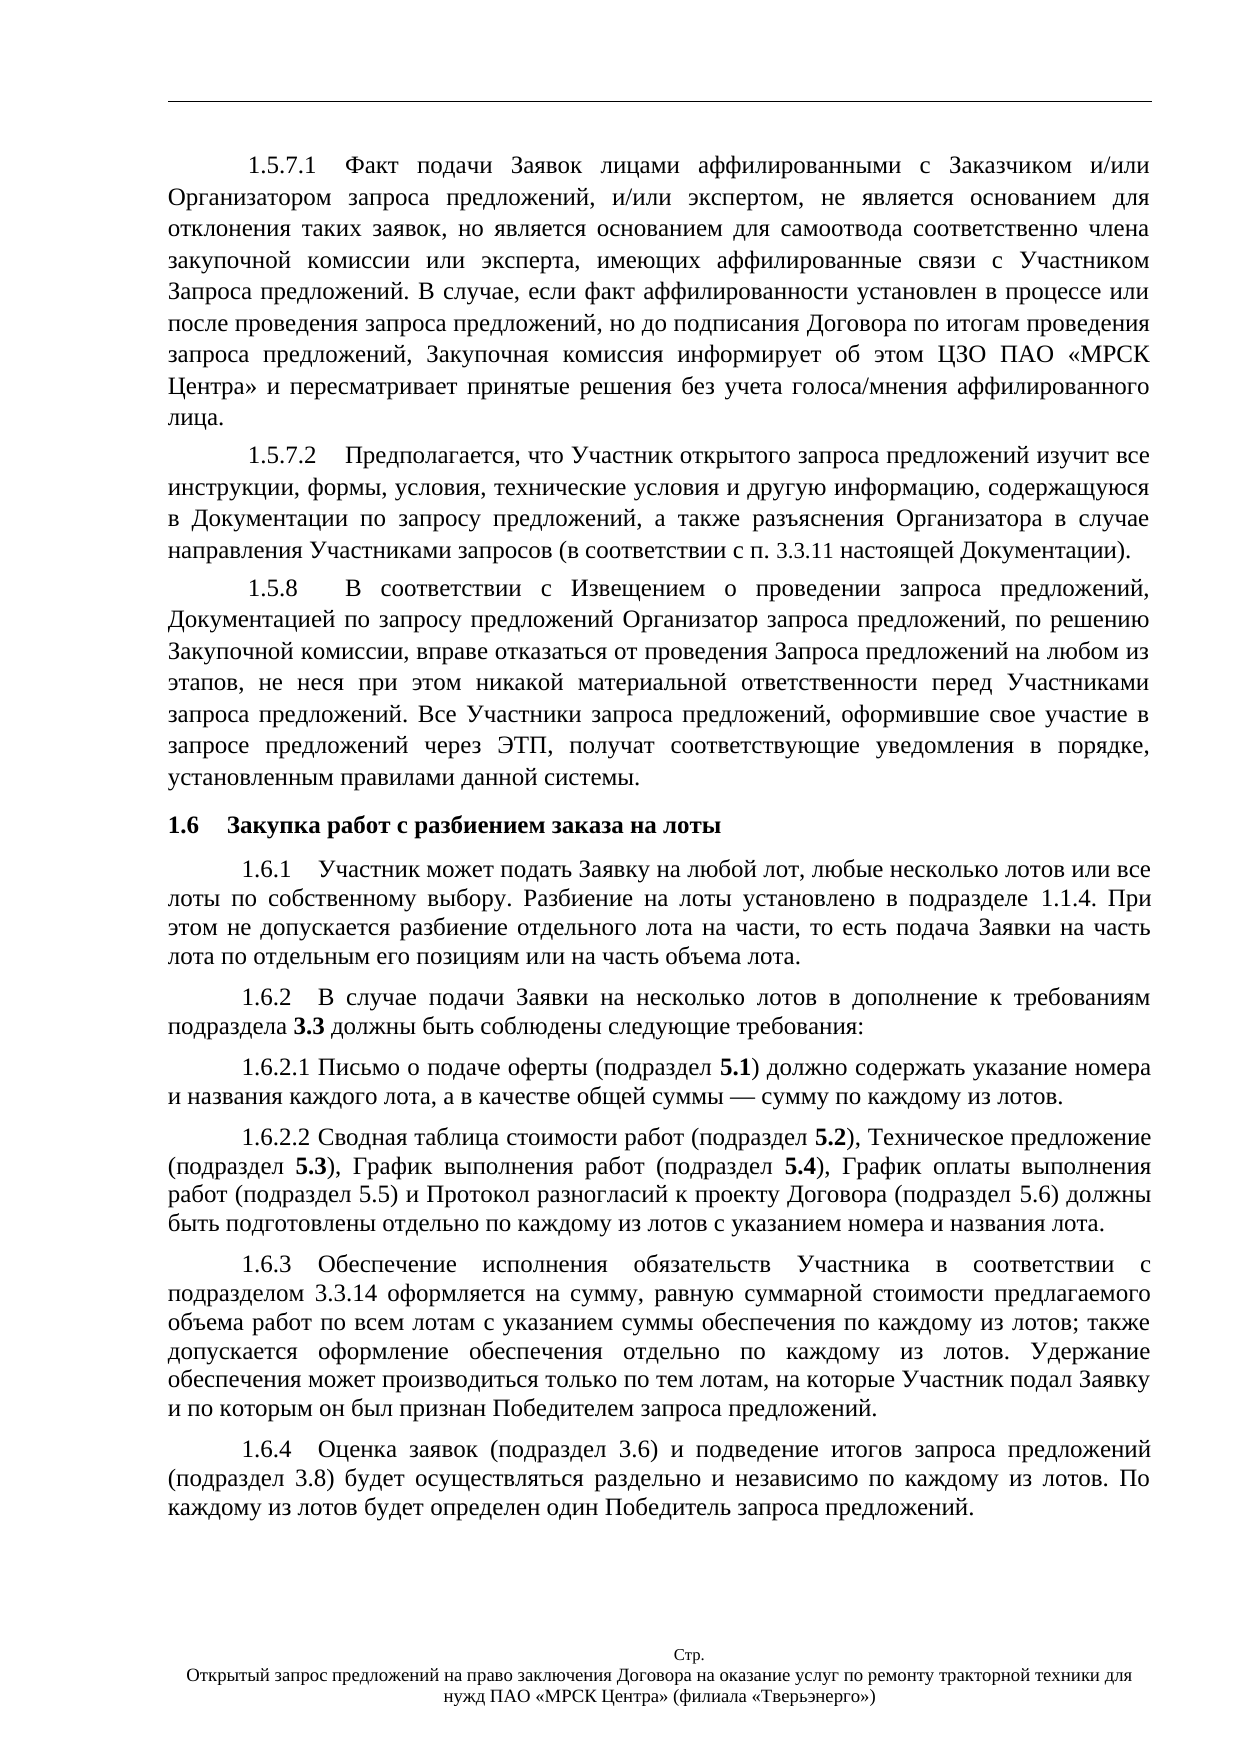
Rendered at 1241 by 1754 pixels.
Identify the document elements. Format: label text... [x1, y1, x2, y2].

subtitle Обеспечение исполнения обязательств Участника в соответствии с подразделом 3.3.14 оформляется на сумму, равную суммарной стоимости предлагаемого объема работ по всем лотам с указанием суммы обеспечения по каждому из лотов; также допускается оформление обеспечения отдельно по каждому из лотов. Удержание обеспечения может производиться только по тем лотам, на которые Участник подал Заявку и по которым он был признан Победителем запроса предложений. [168, 1249, 1152, 1422]
list Факт подачи Заявок лицами аффилированными с Заказчиком и/или Организатором запроса предложений, и/или экспертом, не является основанием для отклонения таких заявок, но является основанием для самоотвода соответственно члена закупочной комиссии или эксперта, имеющих аффилированные связи с Участником Запроса предложений. В случае, если факт аффилированности установлен в процессе или после проведения запроса предложений, но до подписания Договора по итогам проведения запроса предложений, Закупочная комиссия информирует об этом ЦЗО ПАО «МРСК Центра» и пересматривает принятые решения без учета голоса/мнения аффилированного лица. [168, 150, 1150, 431]
subtitle Письмо о подаче оферты (подраздел 5.1) должно содержать указание номера и названия каждого лота, а в качестве общей суммы — сумму по каждому из лотов. [168, 1052, 1152, 1109]
subtitle Закупка работ с разбиением заказа на лоты [168, 810, 1152, 839]
subtitle Участник может подать Заявку на любой лот, любые несколько лотов или все лоты по собственному выбору. Разбиение на лоты установлено в подразделе 1.1.4. При этом не допускается разбиение отдельного лота на части, то есть подача Заявки на часть лота по отдельным его позициям или на часть объема лота. [168, 854, 1152, 969]
list В соответствии с Извещением о проведении запроса предложений, Документацией по запросу предложений Организатор запроса предложений, по решению Закупочной комиссии, вправе отказаться от проведения Запроса предложений на любом из этапов, не неся при этом никакой материальной ответственности перед Участниками запроса предложений. Все Участники запроса предложений, оформившие свое участие в запросе предложений через ЭТП, получат соответствующие уведомления в порядке, установленным правилами данной системы. [168, 573, 1150, 791]
subtitle Оценка заявок (подраздел 3.6) и подведение итогов запроса предложений (подраздел 3.8) будет осуществляться раздельно и независимо по каждому из лотов. По каждому из лотов будет определен один Победитель запроса предложений. [168, 1434, 1152, 1521]
subtitle В случае подачи Заявки на несколько лотов в дополнение к требованиям подраздела 3.3 должны быть соблюдены следующие требования: [168, 982, 1152, 1039]
list Предполагается, что Участник открытого запроса предложений изучит все инструкции, формы, условия, технические условия и другую информацию, содержащуюся в Документации по запросу предложений, а также разъяснения Организатора в случае направления Участниками запросов (в соответствии с п. 3.3.11 настоящей Документации). [168, 440, 1150, 564]
subtitle Сводная таблица стоимости работ (подраздел 5.2), Техническое предложение (подраздел 5.3), График выполнения работ (подраздел 5.4), График оплаты выполнения работ (подраздел 5.5) и Протокол разногласий к проекту Договора (подраздел 5.6) должны быть подготовлены отдельно по каждому из лотов с указанием номера и названия лота. [168, 1122, 1152, 1237]
